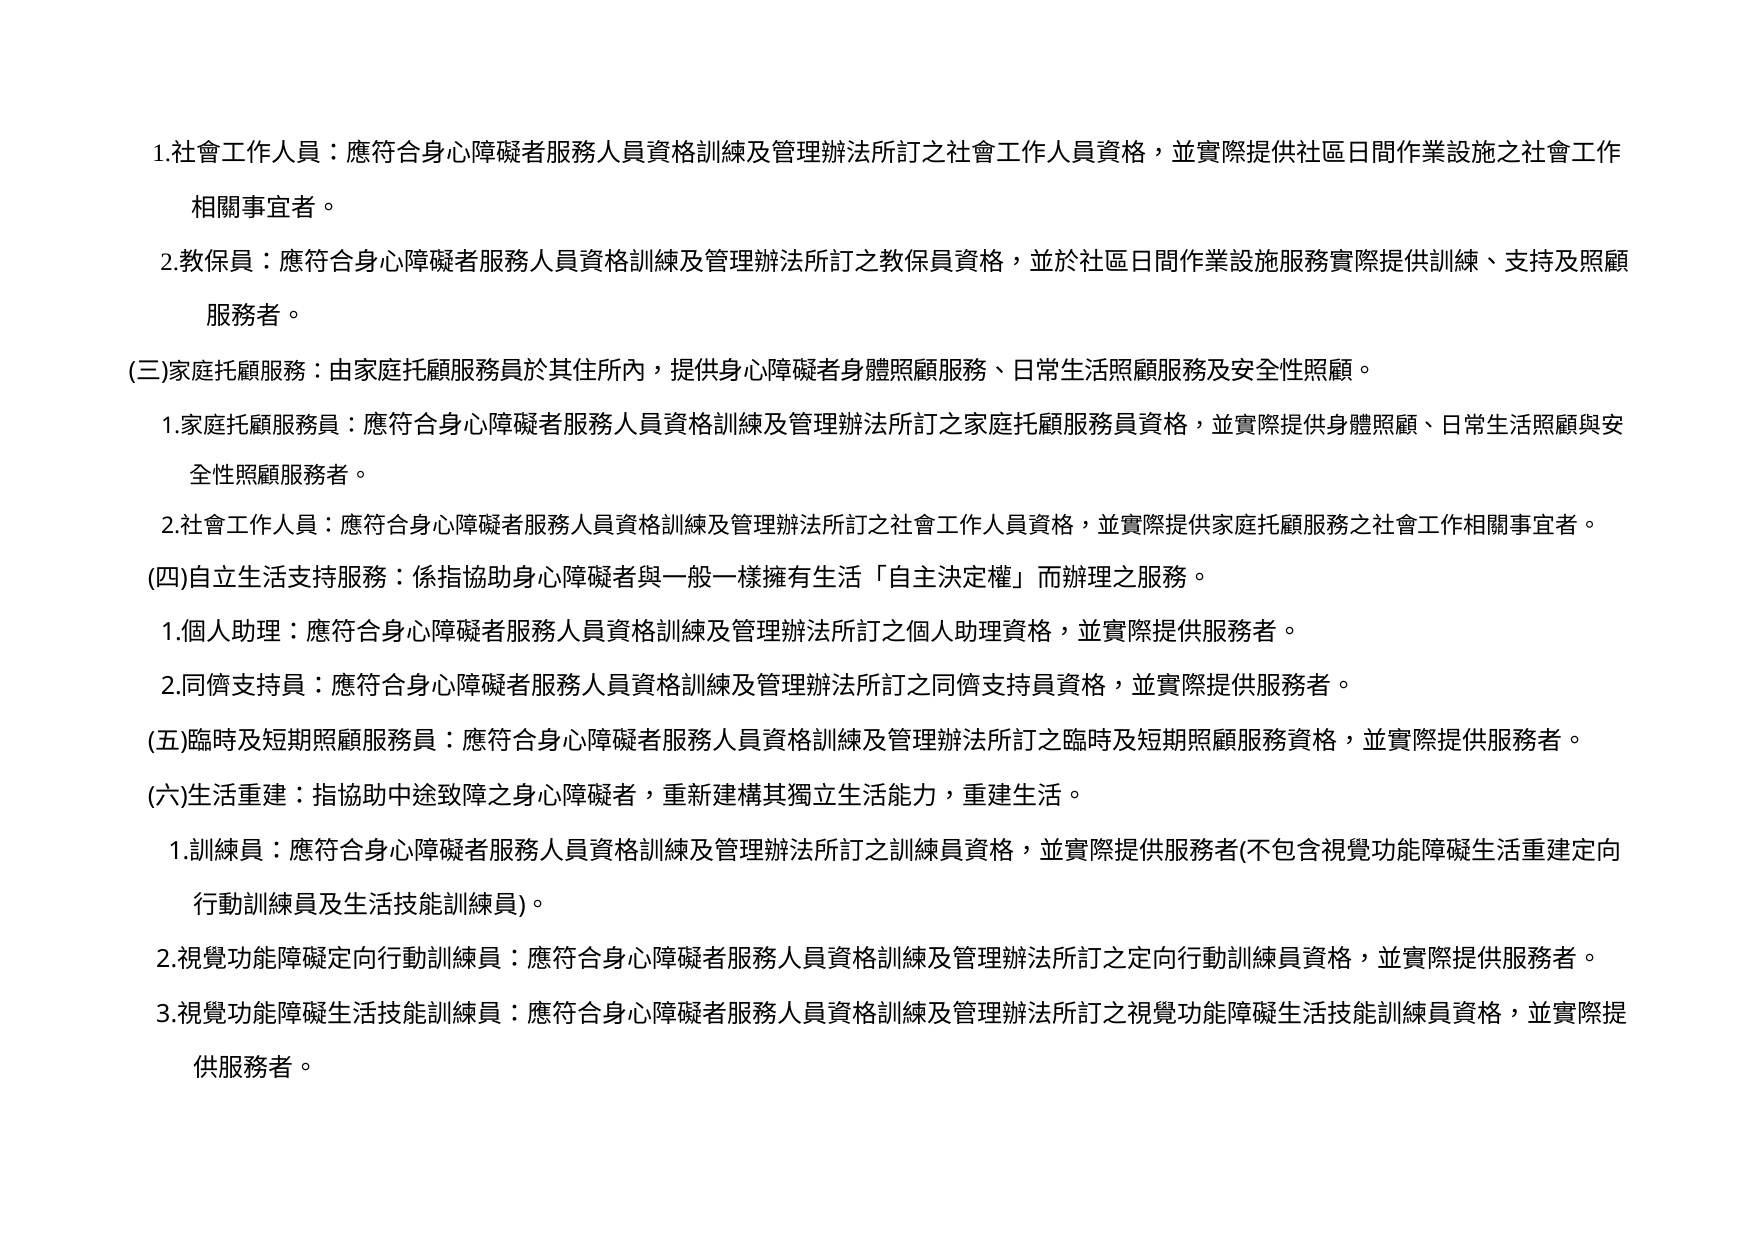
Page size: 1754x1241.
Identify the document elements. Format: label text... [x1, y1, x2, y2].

text 2.社會工作人員：應符合身心障礙者服務人員資格訓練及管理辦法所訂之社會工作人員資格，並實際提供家庭托顧服務之社會工作相關事宜者。 [143, 507, 1636, 540]
text 2.視覺功能障礙定向行動訓練員：應符合身心障礙者服務人員資格訓練及管理辦法所訂之定向行動訓練員資格，並實際提供服務者。 [143, 939, 1636, 975]
text (三)家庭托顧服務：由家庭托顧服務員於其住所內，提供身心障礙者身體照顧服務、日常生活照顧服務及安全性照顧。 [103, 350, 1636, 386]
text 1.個人助理：應符合身心障礙者服務人員資格訓練及管理辦法所訂之個人助理資格，並實際提供服務者。 [148, 611, 1636, 648]
text 2.同儕支持員：應符合身心障礙者服務人員資格訓練及管理辦法所訂之同儕支持員資格，並實際提供服務者。 [148, 666, 1636, 702]
text (五)臨時及短期照顧服務員：應符合身心障礙者服務人員資格訓練及管理辦法所訂之臨時及短期照顧服務資格，並實際提供服務者。 [148, 720, 1636, 756]
text 1.社會工作人員：應符合身心障礙者服務人員資格訓練及管理辦法所訂之社會工作人員資格，並實際提供社區日間作業設施之社會工作相關事宜者。 [133, 133, 1636, 223]
text (六)生活重建：指協助中途致障之身心障礙者，重新建構其獨立生活能力，重建生活。 [118, 774, 1636, 812]
text 1.訓練員：應符合身心障礙者服務人員資格訓練及管理辦法所訂之訓練員資格，並實際提供服務者(不包含視覺功能障礙生活重建定向行動訓練員及生活技能訓練員)。 [168, 830, 1636, 921]
text (四)自立生活支持服務：係指協助身心障礙者與一般一樣擁有生活「自主決定權」而辦理之服務。 [148, 557, 1636, 593]
text 3.視覺功能障礙生活技能訓練員：應符合身心障礙者服務人員資格訓練及管理辦法所訂之視覺功能障礙生活技能訓練員資格，並實際提供服務者。 [143, 993, 1636, 1084]
text 1.家庭托顧服務員：應符合身心障礙者服務人員資格訓練及管理辦法所訂之家庭托顧服務員資格，並實際提供身體照顧、日常生活照顧與安全性照顧服務者。 [143, 404, 1636, 491]
text 2.教保員：應符合身心障礙者服務人員資格訓練及管理辦法所訂之教保員資格，並於社區日間作業設施服務實際提供訓練、支持及照顧服務者。 [148, 241, 1636, 332]
